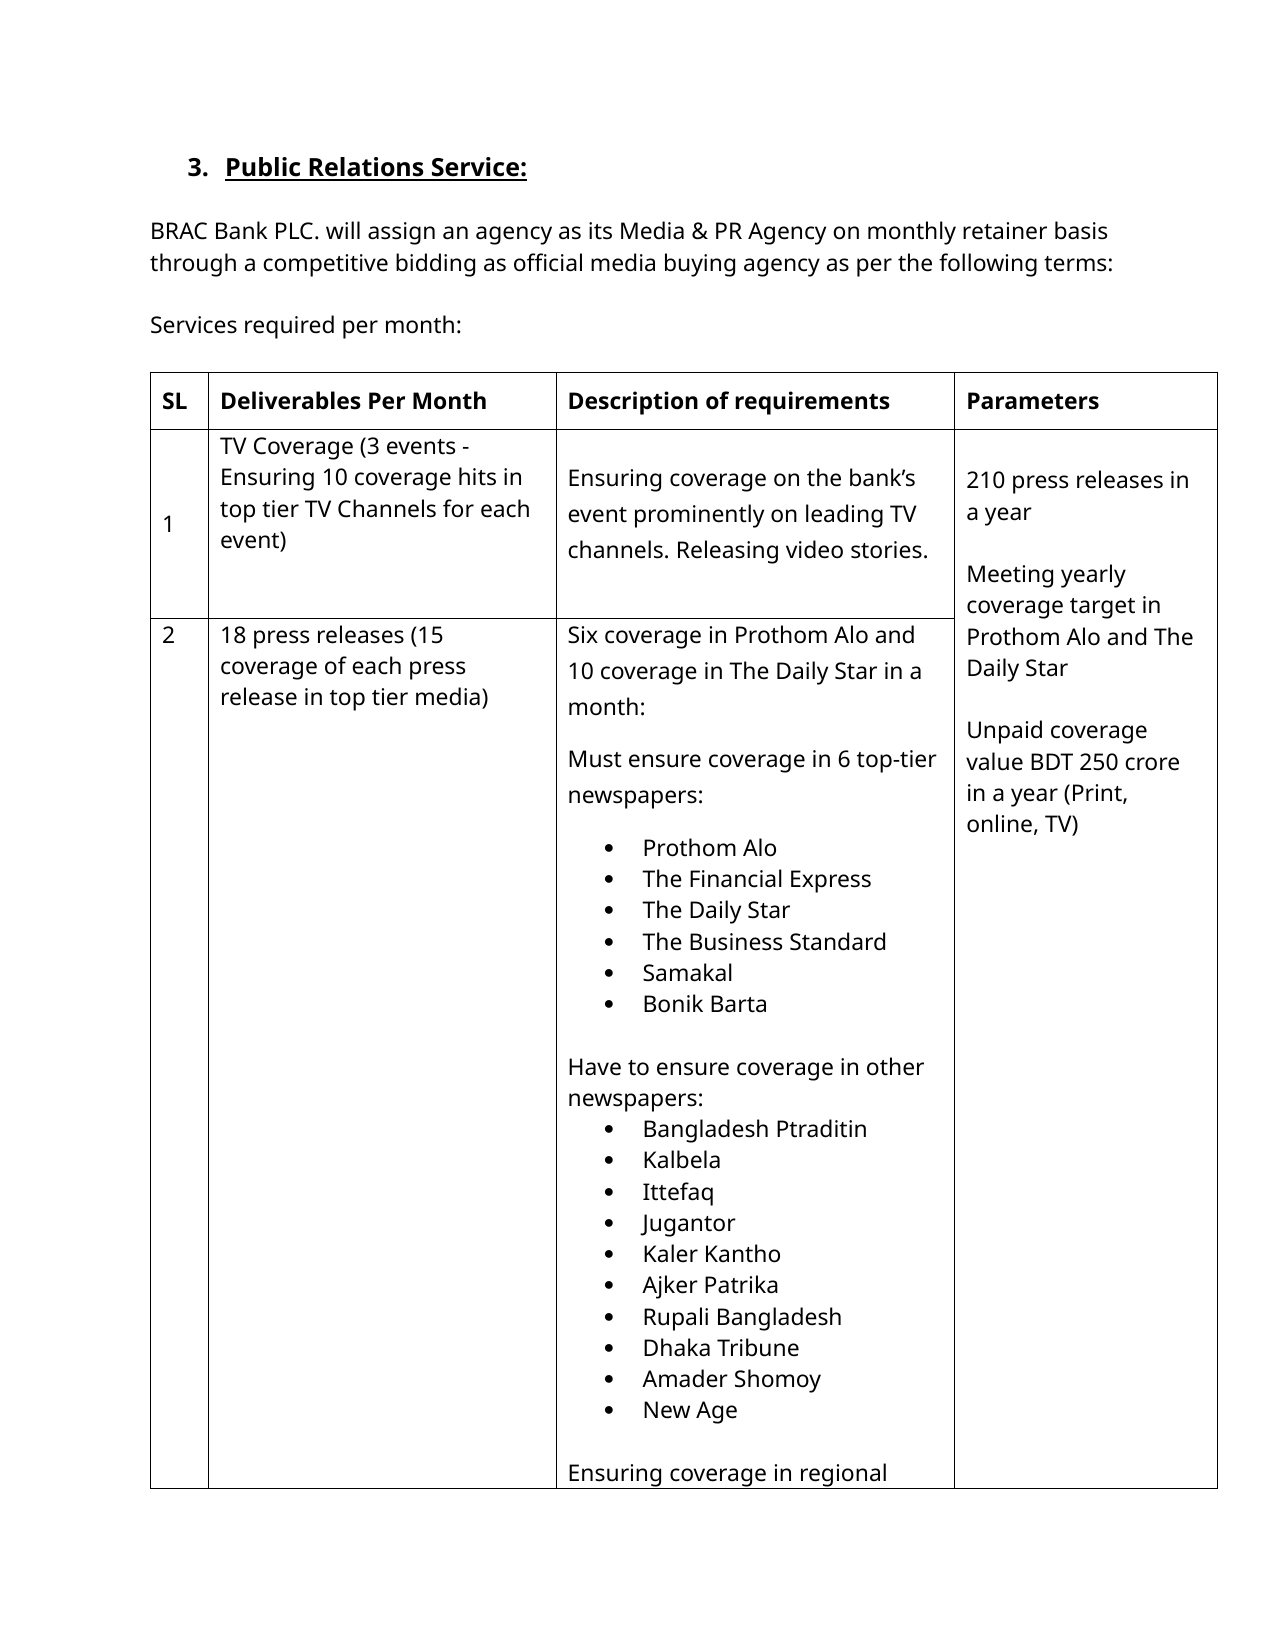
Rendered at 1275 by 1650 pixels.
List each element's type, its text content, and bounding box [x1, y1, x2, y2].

table_header Parameters [955, 373, 1217, 429]
list Public Relations Service: [187, 150, 1125, 184]
table_cell 210 press releases in a year Meeting yearly coverage target in Prothom Alo and The Daily Star Unpaid coverage value BDT 250 crore in a year (Print, online, TV) [955, 430, 1217, 1488]
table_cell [557, 619, 954, 1488]
table_header Description of requirements [557, 373, 954, 429]
table_cell Ensuring coverage on the bank’s event prominently on leading TV channels. Releasing video stories. [557, 430, 954, 618]
table_cell TV Coverage (3 events - Ensuring 10 coverage hits in top tier TV Channels for each event) [209, 430, 556, 618]
table_header Deliverables Per Month [209, 373, 556, 429]
table_cell 1 [151, 430, 208, 618]
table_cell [209, 619, 556, 1488]
table_header SL [151, 373, 208, 429]
text BRAC Bank PLC. will assign an agency as its Media & PR Agency on monthly retainer basis through a competitive bidding as official media buying agency as per the following terms: [150, 215, 1125, 278]
table_cell 2 [151, 619, 208, 1488]
text Services required per month: [150, 309, 1125, 340]
